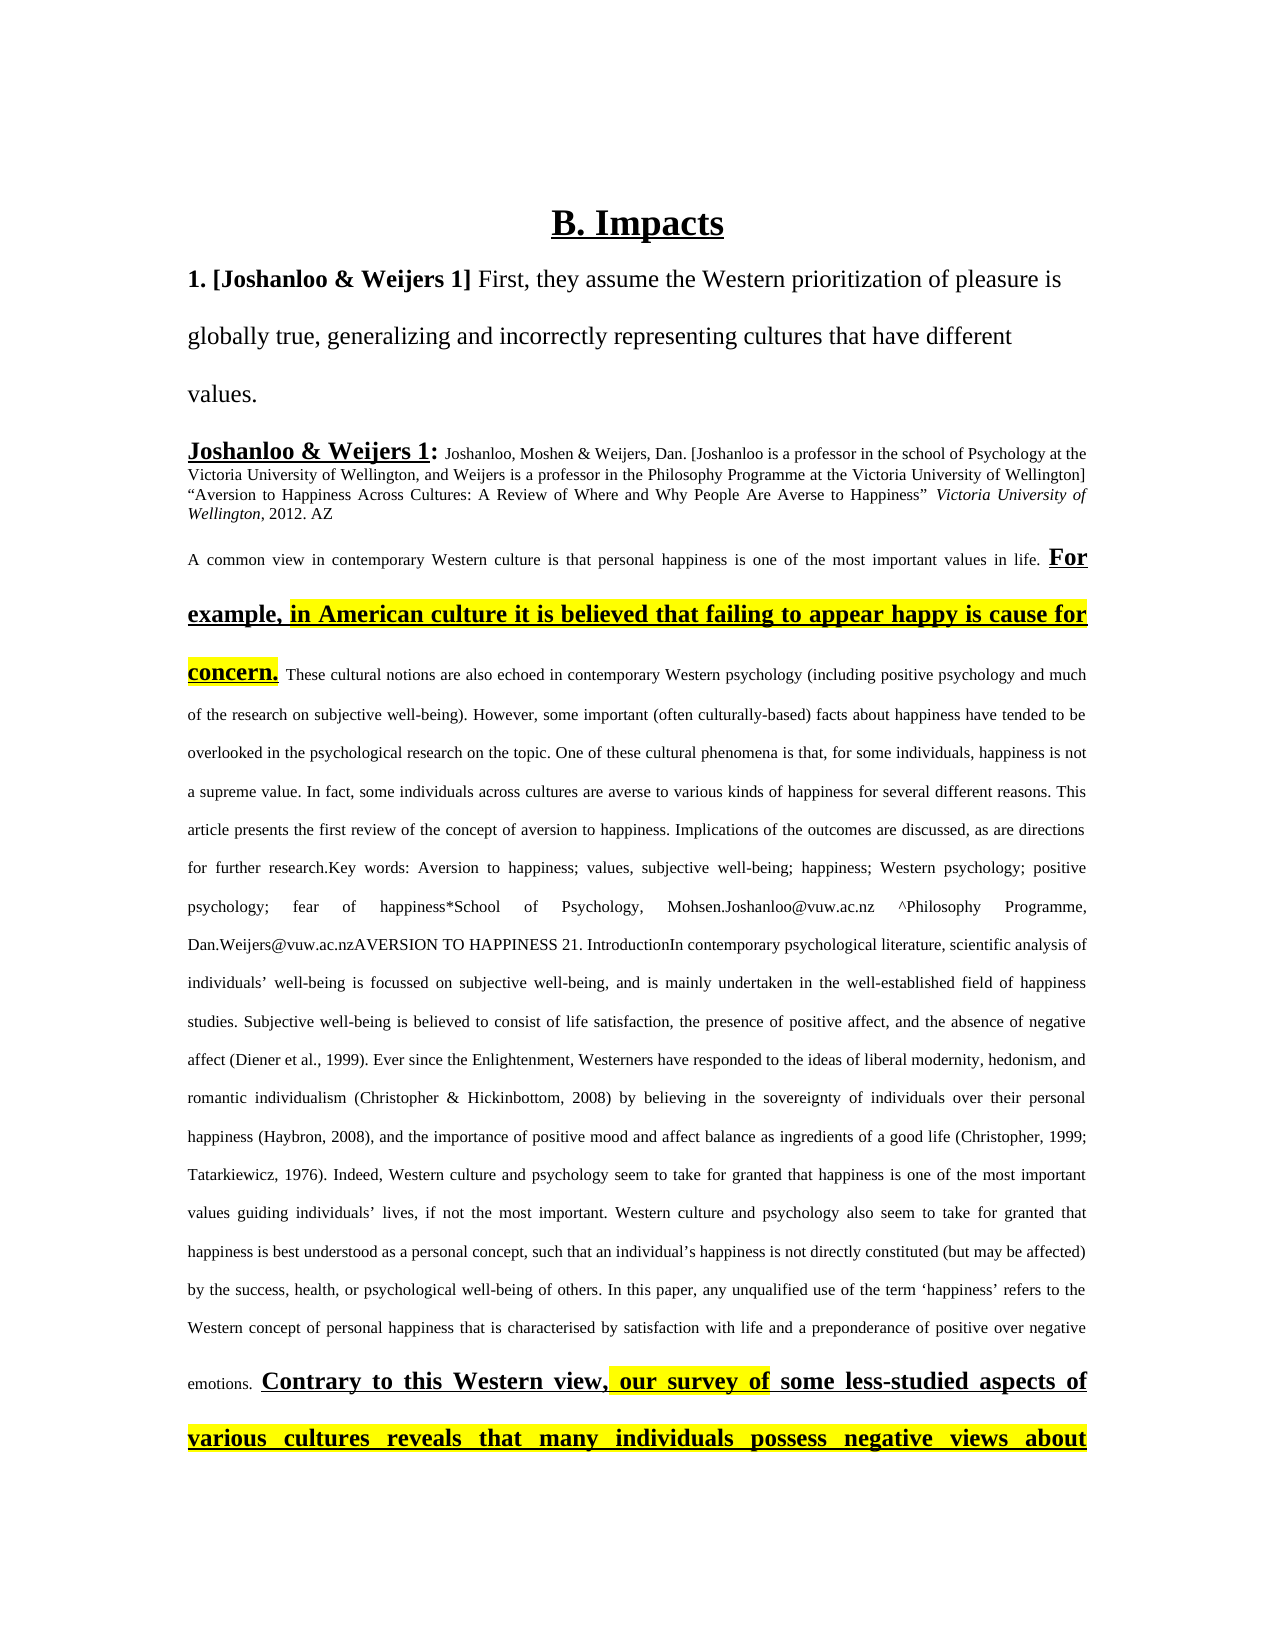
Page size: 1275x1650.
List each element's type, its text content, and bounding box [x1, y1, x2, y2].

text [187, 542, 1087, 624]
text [187, 625, 1087, 1435]
subtitle 1. [Joshanloo & Weijers 1] First, they assume the Western prioritization of pleasure is globally true, generalizing and incorrectly representing cultures that have different values. [187, 264, 1087, 408]
subtitle B. Impacts [187, 200, 1087, 243]
text Joshanloo & Weijers 1: Joshanloo, Moshen & Weijers, Dan. [Joshanloo is a professor in the school of Psychology at the Victoria University of Wellington, and Weijers is a professor in the Philosophy Programme at the Victoria University of Wellington] “Aversion to Happiness Across Cultures: A Review of Where and Why People Are Averse to Happiness” Victoria University of Wellington, 2012. AZ [187, 436, 1087, 523]
